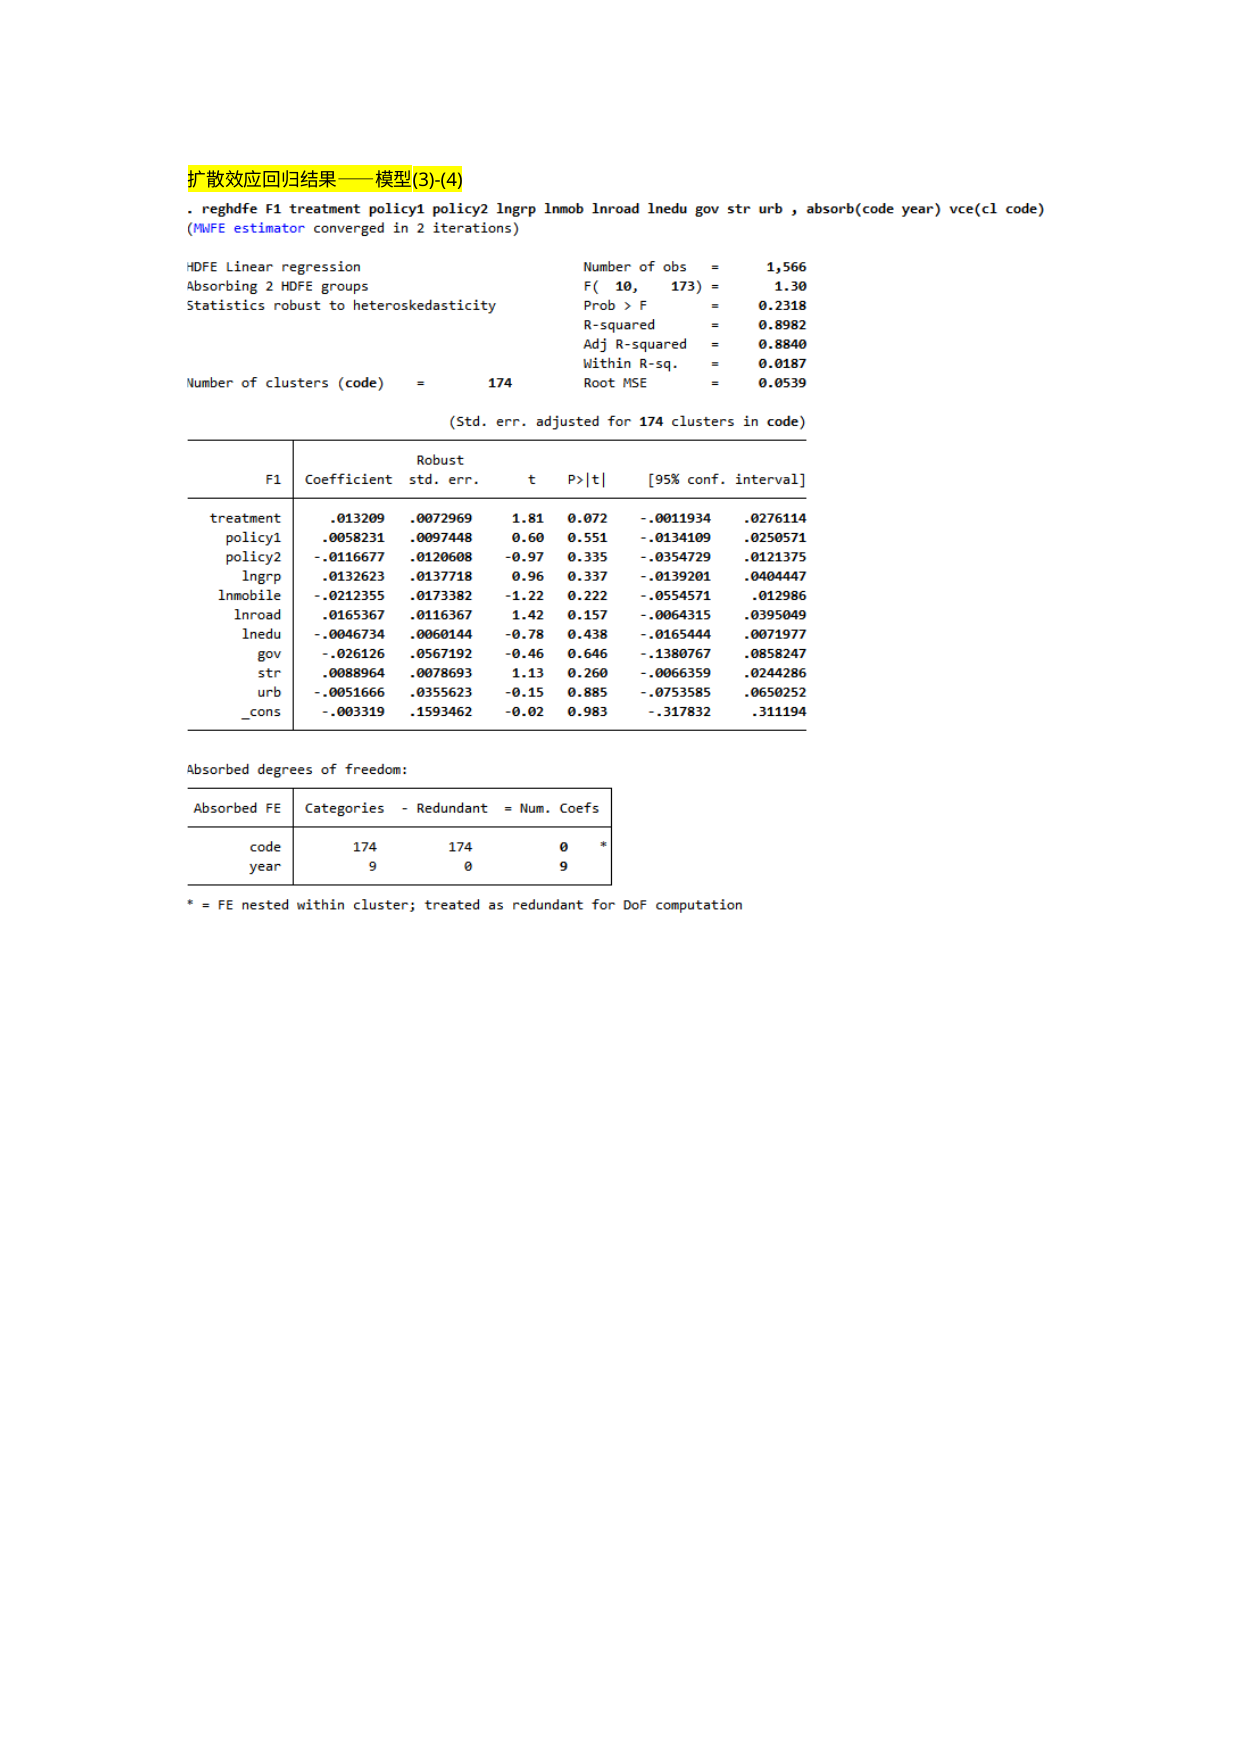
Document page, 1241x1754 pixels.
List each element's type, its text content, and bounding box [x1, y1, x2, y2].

list 扩散效应回归结果——模型(3)-(4) [187, 162, 1053, 194]
picture [187, 194, 1052, 922]
